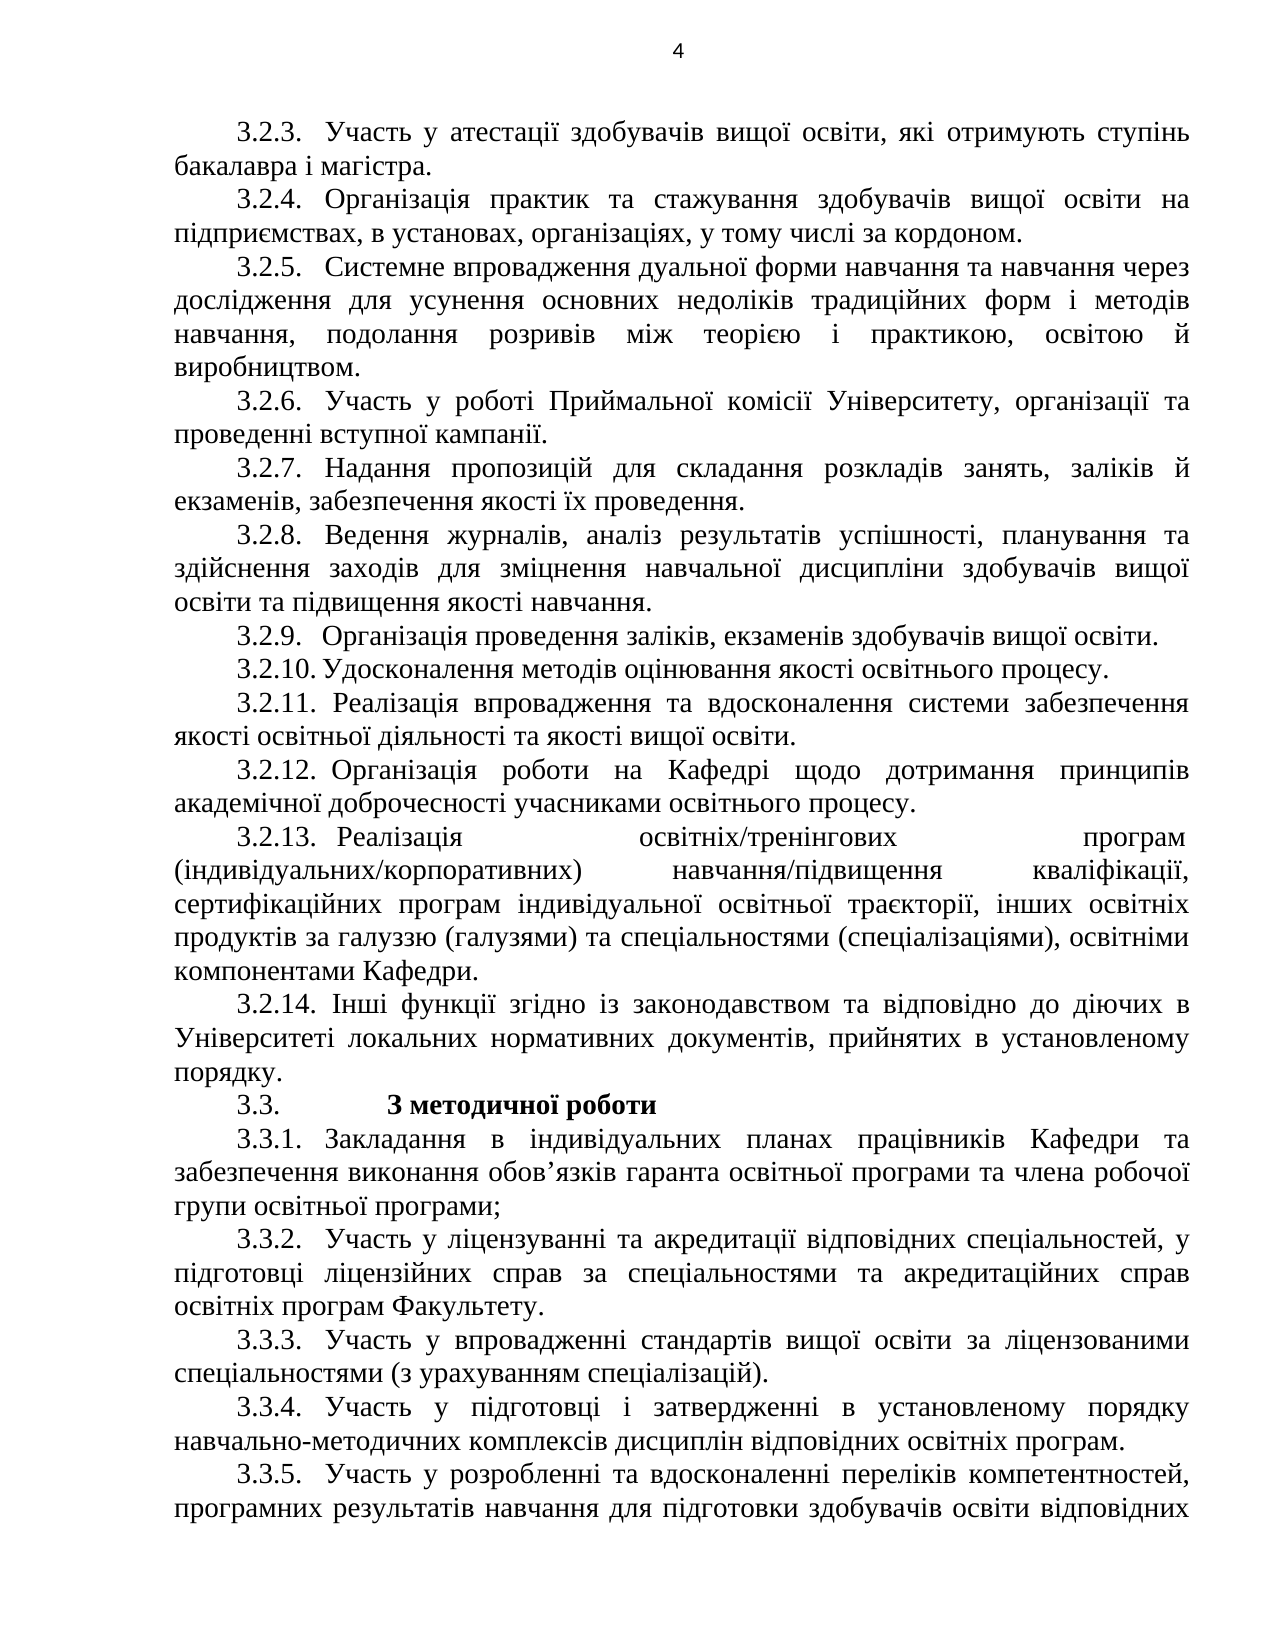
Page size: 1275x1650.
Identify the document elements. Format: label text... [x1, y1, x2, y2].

list Організація роботи на Кафедрі щодо дотримання принципів академічної доброчесності учасниками освітнього процесу. [174, 752, 1190, 819]
list Участь у атестації здобувачів вищої освіти, які отримують ступінь бакалавра і магістра. [174, 114, 1190, 182]
list З методичної роботи [174, 1087, 1190, 1121]
list Інші функції згідно із законодавством та відповідно до діючих в Університеті локальних нормативних документів, прийнятих в установленому порядку. [174, 987, 1190, 1087]
list Надання пропозицій для складання розкладів занять, заліків й екзаменів, забезпечення якості їх проведення. [174, 450, 1190, 517]
list Ведення журналів, аналіз результатів успішності, планування та здійснення заходів для зміцнення навчальної дисципліни здобувачів вищої освіти та підвищення якості навчання. [174, 517, 1190, 618]
list Участь у впровадженні стандартів вищої освіти за ліцензованими спеціальностями (з урахуванням спеціалізацій). [174, 1322, 1190, 1389]
list Закладання в індивідуальних планах працівників Кафедри та забезпечення виконання обов’язків гаранта освітньої програми та члена робочої групи освітньої програми; [174, 1121, 1190, 1221]
list Організація проведення заліків, екзаменів здобувачів вищої освіти. [174, 618, 1190, 651]
list Участь у роботі Приймальної комісії Університету, організації та проведенні вступної кампанії. [174, 383, 1190, 450]
list Удосконалення методів оцінювання якості освітнього процесу. [174, 651, 1190, 685]
text (індивідуальних/корпоративних) навчання/підвищення кваліфікації, сертифікаційних програм індивідуальної освітньої траєкторії, інших освітніх продуктів за галуззю (галузями) та спеціальностями (спеціалізаціями), освітніми компонентами Кафедри. [174, 852, 1190, 987]
list Організація практик та стажування здобувачів вищої освіти на підприємствах, в установах, організаціях, у тому числі за кордоном. [174, 182, 1190, 249]
list Участь у ліцензуванні та акредитації відповідних спеціальностей, у підготовці ліцензійних справ за спеціальностями та акредитаційних справ освітніх програм Факультету. [174, 1221, 1190, 1322]
list Системне впровадження дуальної форми навчання та навчання через дослідження для усунення основних недоліків традиційних форм і методів навчання, подолання розривів між теорією і практикою, освітою й виробництвом. [174, 249, 1190, 383]
list Реалізація впровадження та вдосконалення системи забезпечення якості освітньої діяльності та якості вищої освіти. [174, 685, 1190, 752]
list Участь у підготовці і затвердженні в установленому порядку навчально-методичних комплексів дисциплін відповідних освітніх програм. [174, 1389, 1190, 1456]
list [174, 1456, 1190, 1523]
list Реалізація освітніх/тренінгових програм [174, 819, 1190, 852]
